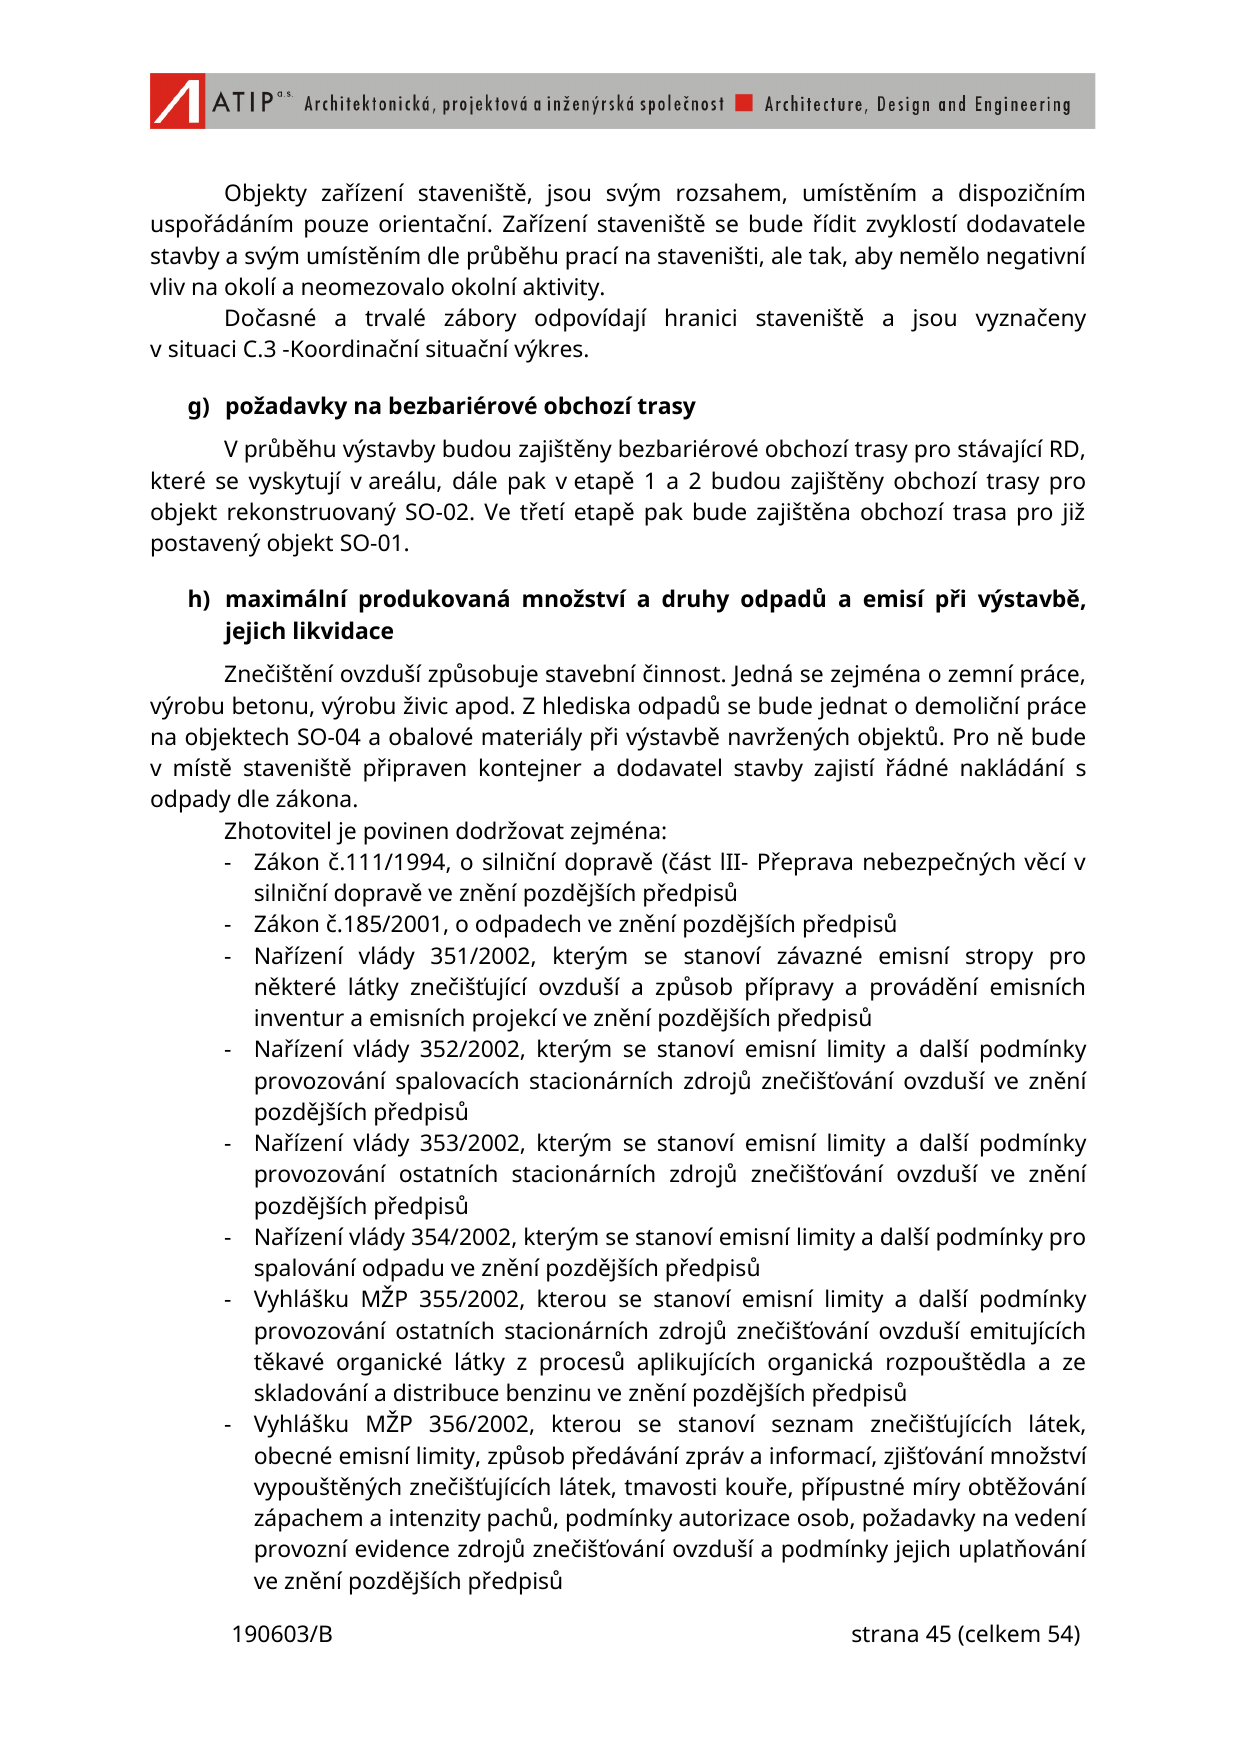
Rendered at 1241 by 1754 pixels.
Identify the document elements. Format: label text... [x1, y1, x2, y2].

text - Nařízení vlády 353/2002, kterým se stanoví emisní limity a další podmínky provozování ostatních stacionárních zdrojů znečišťování ovzduší ve znění pozdějších předpisů [224, 1127, 1087, 1221]
text - Nařízení vlády 352/2002, kterým se stanoví emisní limity a další podmínky provozování spalovacích stacionárních zdrojů znečišťování ovzduší ve znění pozdějších předpisů [224, 1033, 1087, 1127]
picture [150, 73, 1096, 129]
text Zhotovitel je povinen dodržovat zejména: [150, 815, 1087, 846]
text Dočasné a trvalé zábory odpovídají hranici staveniště a jsou vyznačeny v situaci C.3 -Koordinační situační výkres. [150, 302, 1087, 365]
text - Zákon č.111/1994, o silniční dopravě (část lII- Přeprava nebezpečných věcí v silniční dopravě ve znění pozdějších předpisů [224, 846, 1087, 908]
text - Vyhlášku MŽP 355/2002, kterou se stanoví emisní limity a další podmínky provozování ostatních stacionárních zdrojů znečišťování ovzduší emitujících těkavé organické látky z procesů aplikujících organická rozpouštědla a ze skladování a distribuce benzinu ve znění pozdějších předpisů [224, 1283, 1087, 1408]
text V průběhu výstavby budou zajištěny bezbariérové obchozí trasy pro stávající RD, které se vyskytují v areálu, dále pak v etapě 1 a 2 budou zajištěny obchozí trasy pro objekt rekonstruovaný SO-02. Ve třetí etapě pak bude zajištěna obchozí trasa pro již postavený objekt SO-01. [150, 433, 1087, 558]
subtitle požadavky na bezbariérové obchozí trasy [187, 390, 1087, 421]
text - Nařízení vlády 354/2002, kterým se stanoví emisní limity a další podmínky pro spalování odpadu ve znění pozdějších předpisů [224, 1221, 1087, 1283]
text - Zákon č.185/2001, o odpadech ve znění pozdějších předpisů [224, 908, 1087, 940]
text - Nařízení vlády 351/2002, kterým se stanoví závazné emisní stropy pro některé látky znečišťující ovzduší a způsob přípravy a provádění emisních inventur a emisních projekcí ve znění pozdějších předpisů [224, 940, 1087, 1033]
text - Vyhlášku MŽP 356/2002, kterou se stanoví seznam znečišťujících látek, obecné emisní limity, způsob předávání zpráv a informací, zjišťování množství vypouštěných znečišťujících látek, tmavosti kouře, přípustné míry obtěžování zápachem a intenzity pachů, podmínky autorizace osob, požadavky na vedení provozní evidence zdrojů znečišťování ovzduší a podmínky jejich uplatňování ve znění pozdějších předpisů [224, 1408, 1087, 1596]
subtitle maximální produkovaná množství a druhy odpadů a emisí při výstavbě, jejich likvidace [187, 583, 1087, 646]
text Objekty zařízení staveniště, jsou svým rozsahem, umístěním a dispozičním uspořádáním pouze orientační. Zařízení staveniště se bude řídit zvyklostí dodavatele stavby a svým umístěním dle průběhu prací na staveništi, ale tak, aby nemělo negativní vliv na okolí a neomezovalo okolní aktivity. [150, 177, 1087, 302]
text Znečištění ovzduší způsobuje stavební činnost. Jedná se zejména o zemní práce, výrobu betonu, výrobu živic apod. Z hlediska odpadů se bude jednat o demoliční práce na objektech SO-04 a obalové materiály při výstavbě navržených objektů. Pro ně bude v místě staveniště připraven kontejner a dodavatel stavby zajistí řádné nakládání s odpady dle zákona. [150, 658, 1087, 815]
